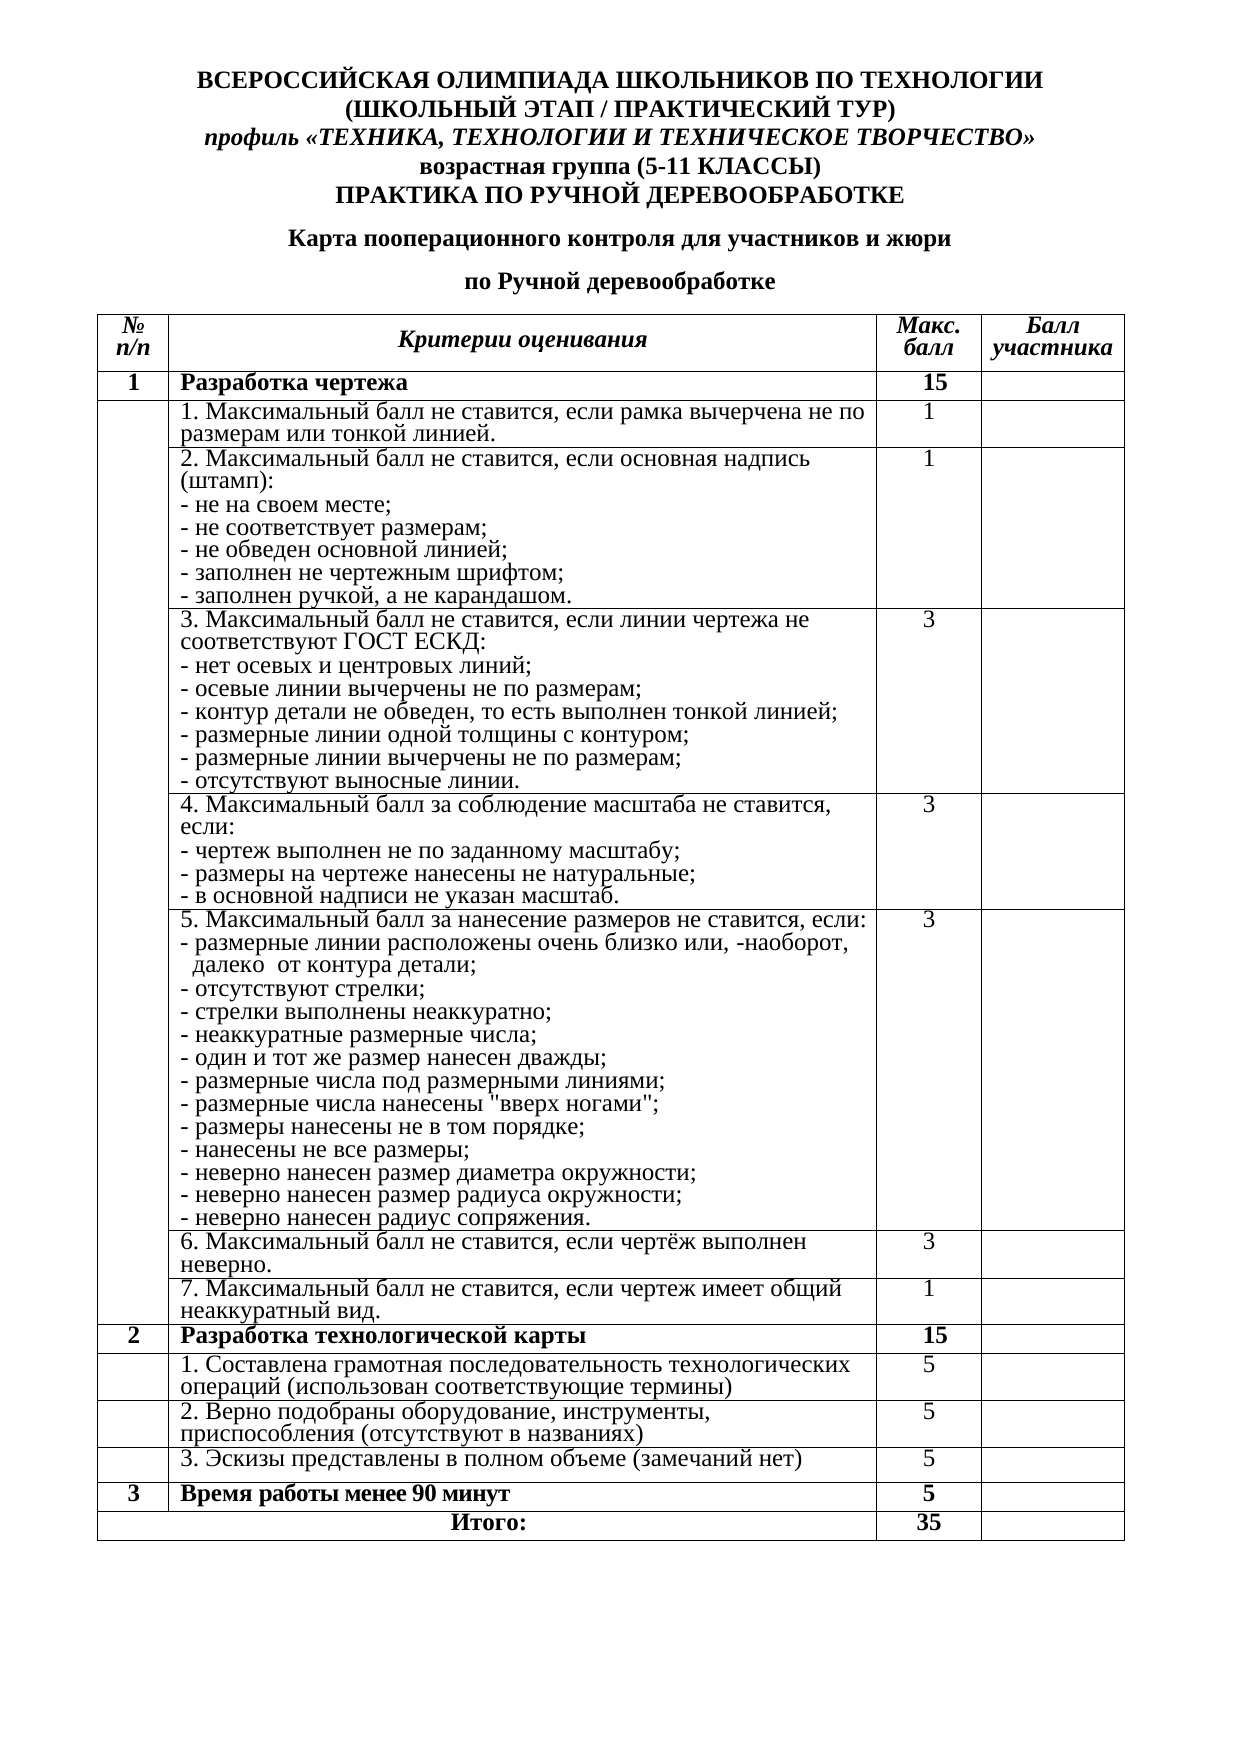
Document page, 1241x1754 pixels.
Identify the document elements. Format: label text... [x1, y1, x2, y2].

table_cell [98, 401, 168, 1324]
table_header № п/п [98, 315, 168, 371]
table_cell [982, 401, 1124, 447]
table_cell [982, 1354, 1124, 1400]
table_cell [98, 1354, 168, 1400]
table_cell [982, 794, 1124, 908]
table_cell Разработка технологической карты [169, 1325, 876, 1353]
table_cell Составлена грамотная последовательность технологических операций (использован соответствующие термины) [169, 1354, 876, 1400]
text возрастная группа (5-11 КЛАССЫ) [65, 151, 1175, 180]
table_cell [982, 1512, 1124, 1539]
table_cell [982, 448, 1124, 608]
table_cell [982, 1401, 1124, 1447]
table_cell 3 [877, 794, 981, 908]
table_cell 2 [98, 1325, 168, 1353]
table_cell Время работы менее 90 минут [169, 1483, 876, 1511]
table_cell 5 [877, 1448, 981, 1482]
table_cell 5. Максимальный балл за нанесение размеров не ставится, если: - размерные линии расположены очень близко или, -наоборот, далеко от контура детали; - отсутствуют стрелки; - стрелки выполнены неаккуратно; - неаккуратные размерные числа; - один и тот же размер нанесен дважды; - размерные числа под размерными линиями; - размерные числа нанесены "вверх ногами"; - размеры нанесены не в том порядке; - нанесены не все размеры; - неверно нанесен размер диаметра окружности; - неверно нанесен размер радиуса окружности; - неверно нанесен радиус сопряжения. [169, 910, 876, 1230]
table_cell 5 [877, 1483, 981, 1511]
table_cell 35 [877, 1512, 981, 1539]
table_header Балл участника [982, 315, 1124, 371]
table_cell 1 [877, 1279, 981, 1324]
table_cell 15 [877, 372, 981, 400]
table_header Критерии оценивания [169, 315, 876, 371]
table_cell 1 [877, 401, 981, 447]
table_cell [98, 1448, 168, 1482]
table_cell 3 [877, 910, 981, 1230]
text (ШКОЛЬНЫЙ ЭТАП / ПРАКТИЧЕСКИЙ ТУР) [65, 94, 1175, 122]
subtitle по Ручной деревообработке [71, 266, 1169, 295]
table_cell Разработка чертежа [169, 372, 876, 400]
table_cell 6. Максимальный балл не ставится, если чертёж выполнен неверно. [169, 1231, 876, 1277]
table_cell 3. Максимальный балл не ставится, если линии чертежа не соответствуют ГОСТ ЕСКД: - нет осевых и центровых линий; - осевые линии вычерчены не по размерам; - контур детали не обведен, то есть выполнен тонкой линией; - размерные линии одной толщины с контуром; - размерные линии вычерчены не по размерам; - отсутствуют выносные линии. [169, 609, 876, 793]
table_cell Итого: [98, 1512, 876, 1539]
table_cell 1 [98, 372, 168, 400]
table_cell 2. Максимальный балл не ставится, если основная надпись (штамп): - не на своем месте; - не соответствует размерам; - не обведен основной линией; - заполнен не чертежным шрифтом; - заполнен ручкой, а не карандашом. [169, 448, 876, 608]
table_cell [982, 1325, 1124, 1353]
table_cell [98, 1401, 168, 1447]
table_cell Верно подобраны оборудование, инструменты, приспособления (отсутствуют в названиях) [169, 1401, 876, 1447]
table_cell [982, 1279, 1124, 1324]
table_cell 7. Максимальный балл не ставится, если чертеж имеет общий неаккуратный вид. [169, 1279, 876, 1324]
table_cell 3 [877, 1231, 981, 1277]
table_cell [982, 609, 1124, 793]
table_cell [982, 372, 1124, 400]
table_cell 5 [877, 1354, 981, 1400]
table_cell 3 [98, 1483, 168, 1511]
subtitle Карта пооперационного контроля для участников и жюри [71, 223, 1168, 252]
table_cell [982, 1231, 1124, 1277]
text ПРАКТИКА ПО РУЧНОЙ ДЕРЕВООБРАБОТКЕ [65, 180, 1175, 209]
text профиль «ТЕХНИКА, ТЕХНОЛОГИИ И ТЕХНИЧЕСКОЕ ТВОРЧЕСТВО» [65, 122, 1175, 151]
table_cell [982, 910, 1124, 1230]
table_cell 1 [877, 448, 981, 608]
table_cell [982, 1448, 1124, 1482]
table_cell 1. Максимальный балл не ставится, если рамка вычерчена не по размерам или тонкой линией. [169, 401, 876, 447]
table_cell [982, 1483, 1124, 1511]
table_cell 5 [877, 1401, 981, 1447]
table_header Макс. балл [877, 315, 981, 371]
text ВСЕРОССИЙСКАЯ ОЛИМПИАДА ШКОЛЬНИКОВ ПО ТЕХНОЛОГИИ [65, 65, 1175, 94]
table_cell Эскизы представлены в полном объеме (замечаний нет) [169, 1448, 876, 1482]
table_cell 15 [877, 1325, 981, 1353]
table_cell 4. Максимальный балл за соблюдение масштаба не ставится, если: - чертеж выполнен не по заданному масштабу; - размеры на чертеже нанесены не натуральные; - в основной надписи не указан масштаб. [169, 794, 876, 908]
table_cell 3 [877, 609, 981, 793]
